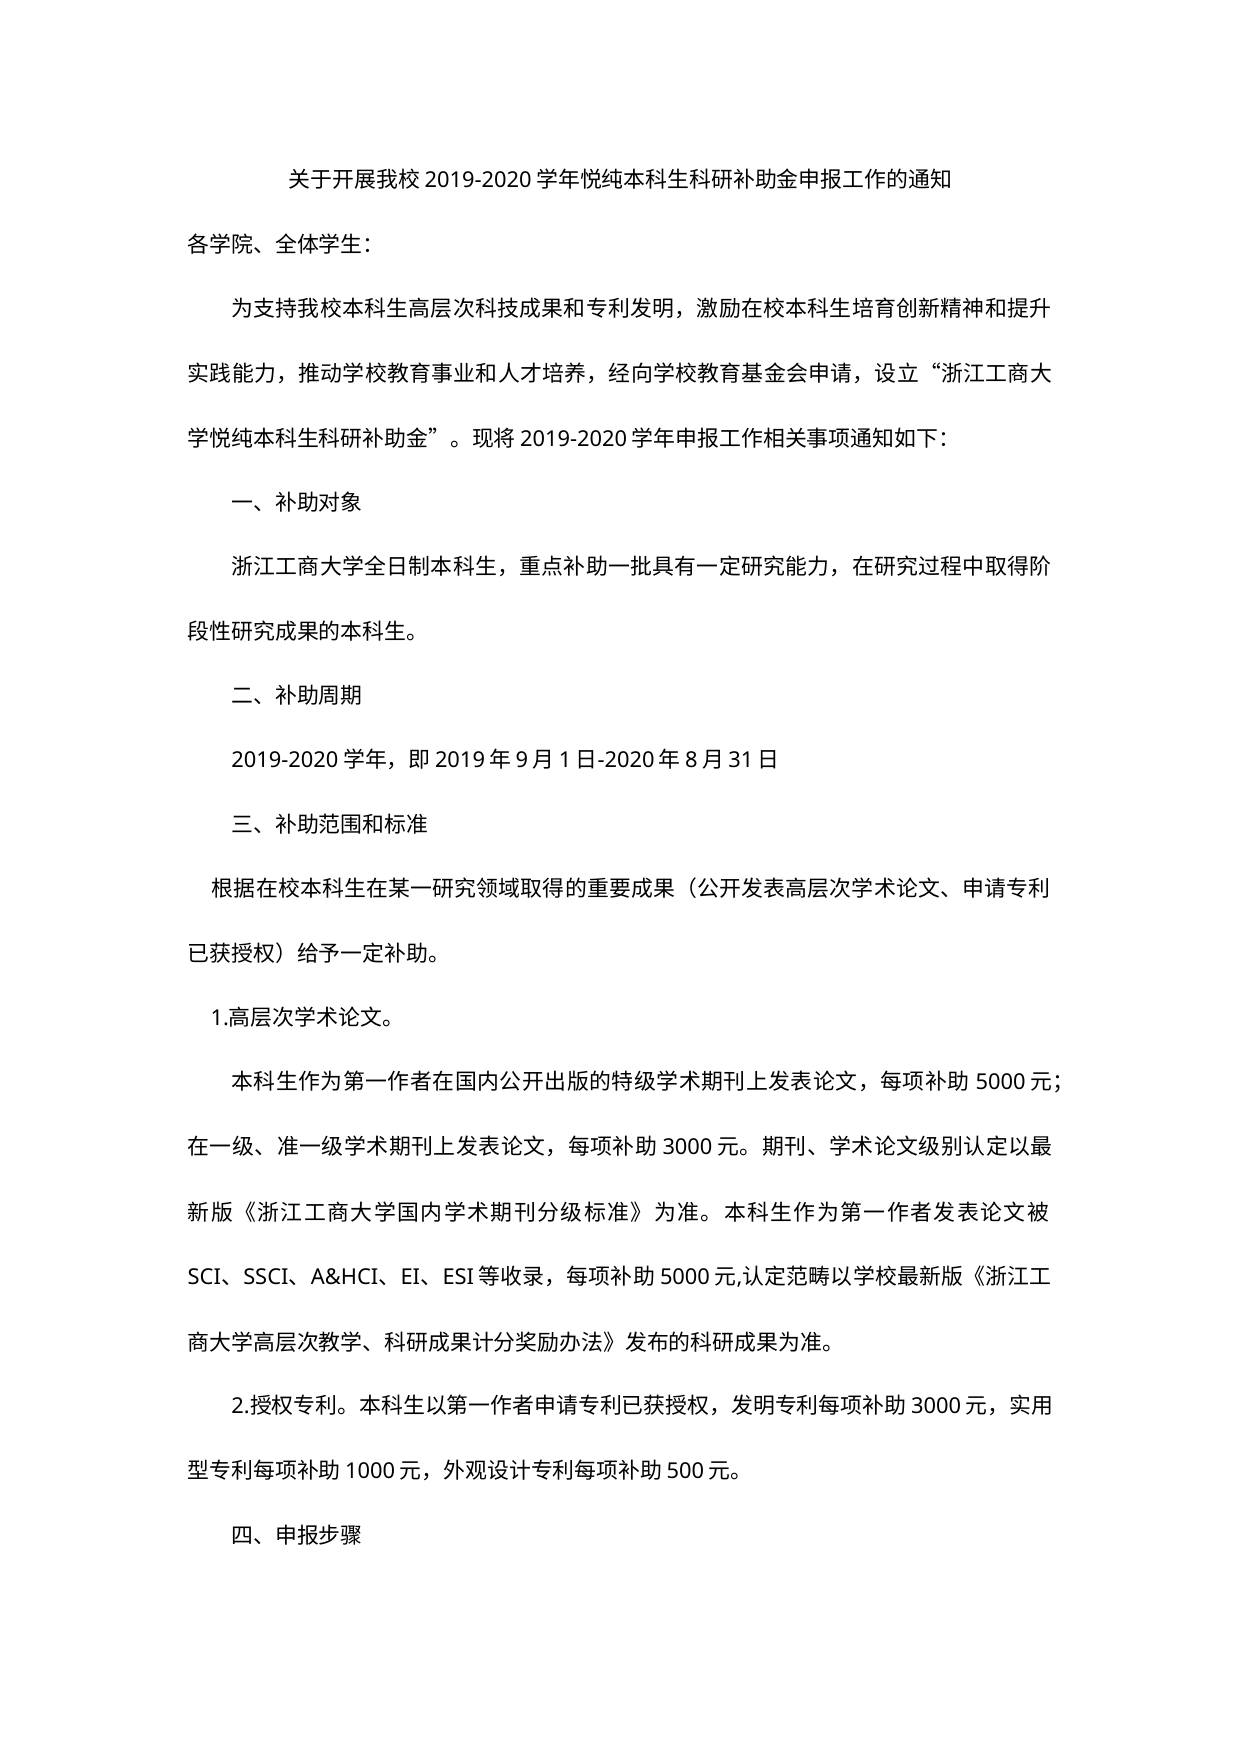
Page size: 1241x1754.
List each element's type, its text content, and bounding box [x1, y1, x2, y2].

text 根据在校本科生在某一研究领域取得的重要成果（公开发表高层次学术论文、申请专利已获授权）给予一定补助。 [187, 871, 1053, 968]
list 补助范围和标准 [187, 806, 1053, 839]
text 浙江工商大学全日制本科生，重点补助一批具有一定研究能力，在研究过程中取得阶段性研究成果的本科生。 [187, 549, 1053, 646]
text 2019-2020学年，即2019年9月1日-2020年8月31日 [187, 742, 1053, 775]
text 各学院、全体学生： [187, 226, 1053, 259]
text 本科生作为第一作者在国内公开出版的特级学术期刊上发表论文，每项补助5000元；在一级、准一级学术期刊上发表论文，每项补助3000元。期刊、学术论文级别认定以最新版《浙江工商大学国内学术期刊分级标准》为准。本科生作为第一作者发表论文被SCI、SSCI、A&HCI、EI、ESI等收录，每项补助5000元,认定范畴以学校最新版《浙江工商大学高层次教学、科研成果计分奖励办法》发布的科研成果为准。 [187, 1064, 1053, 1357]
text 1.高层次学术论文。 [187, 1000, 1053, 1032]
text 关于开展我校2019-2020学年悦纯本科生科研补助金申报工作的通知 [187, 162, 1053, 194]
text 2.授权专利。本科生以第一作者申请专利已获授权，发明专利每项补助3000元，实用型专利每项补助1000元，外观设计专利每项补助500元。 [187, 1388, 1053, 1486]
list 申报步骤 [187, 1517, 1053, 1550]
list 补助周期 [187, 678, 1053, 711]
list 补助对象 [187, 485, 1053, 517]
text 为支持我校本科生高层次科技成果和专利发明，激励在校本科生培育创新精神和提升实践能力，推动学校教育事业和人才培养，经向学校教育基金会申请，设立“浙江工商大学悦纯本科生科研补助金”。现将2019-2020学年申报工作相关事项通知如下： [187, 290, 1053, 453]
